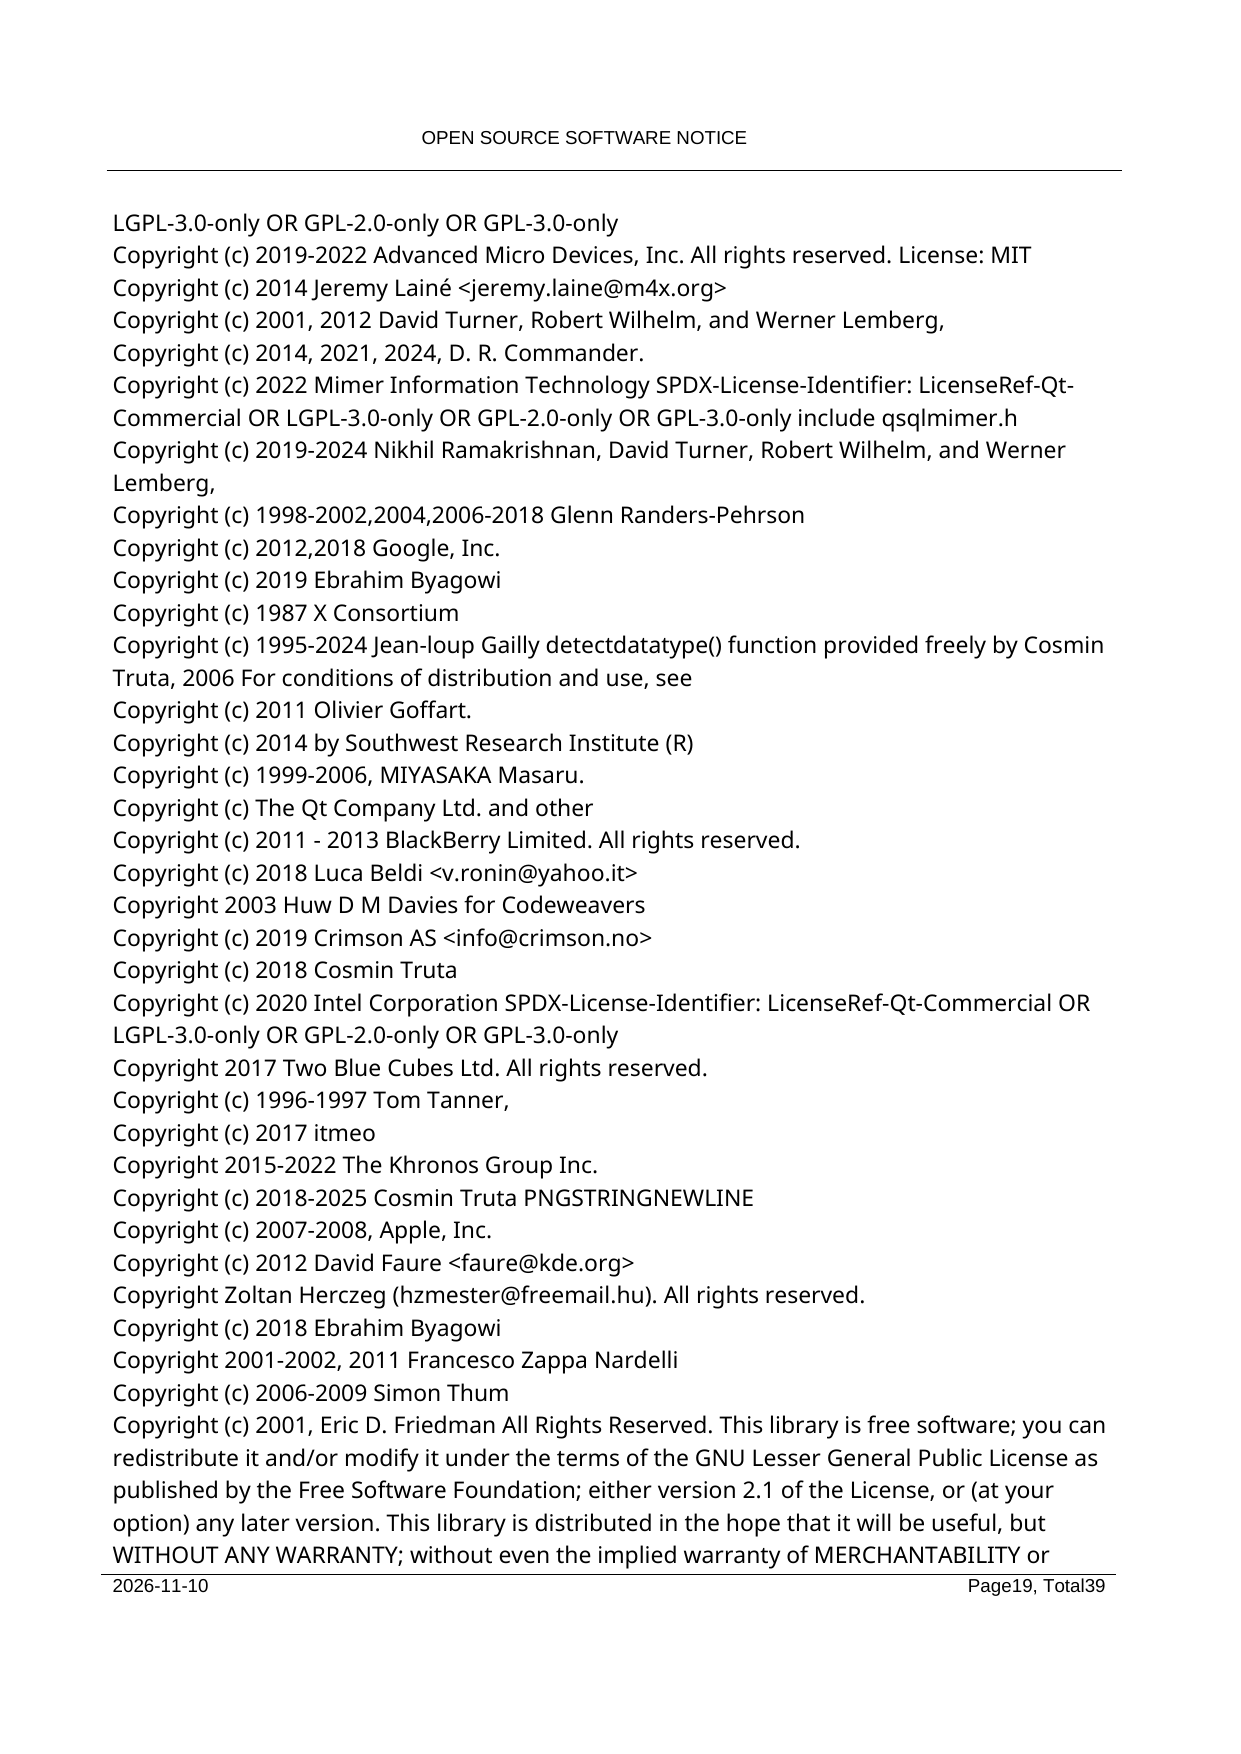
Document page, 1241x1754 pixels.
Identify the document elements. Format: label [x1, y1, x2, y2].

text [112, 206, 1128, 1571]
